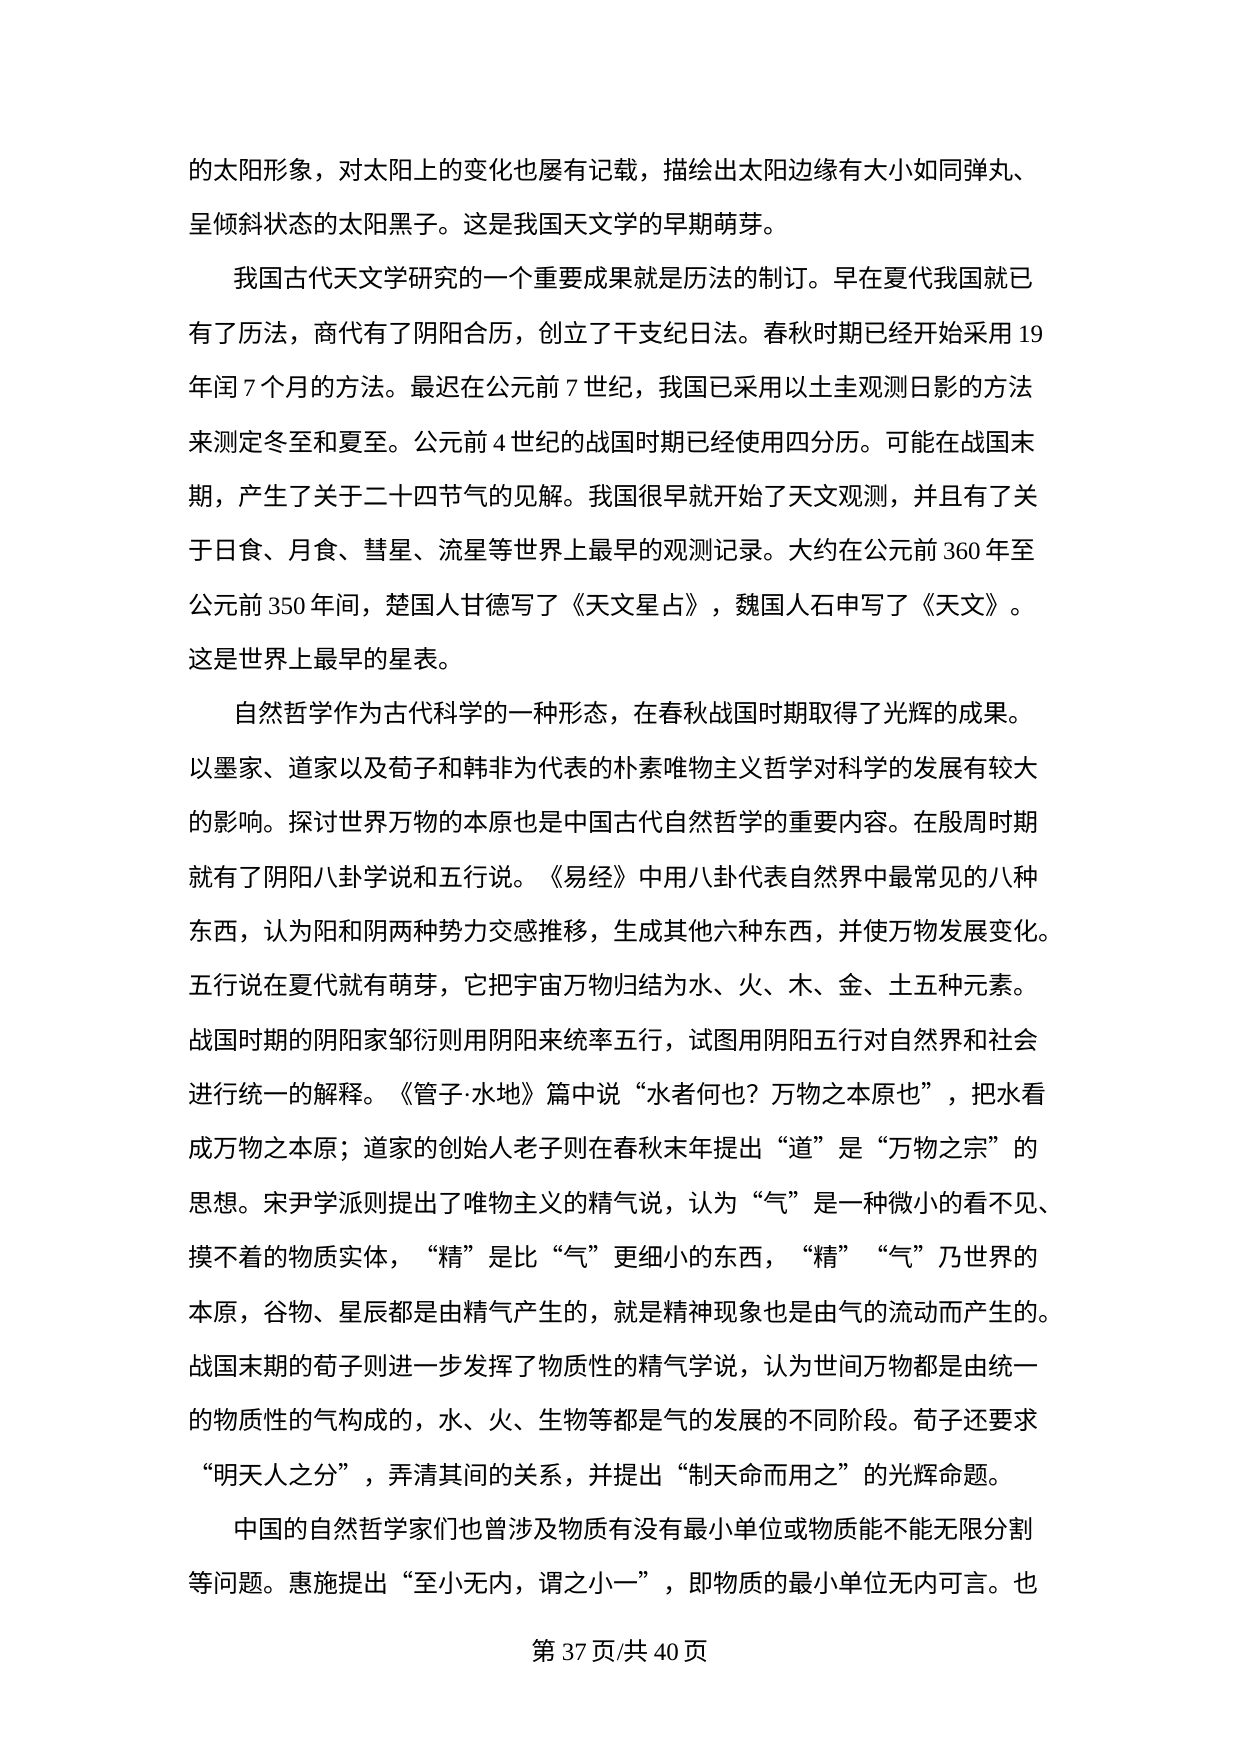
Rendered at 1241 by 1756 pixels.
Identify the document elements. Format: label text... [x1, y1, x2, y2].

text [188, 150, 1052, 241]
text 自然哲学作为古代科学的一种形态，在春秋战国时期取得了光辉的成果。以墨家、道家以及荀子和韩非为代表的朴素唯物主义哲学对科学的发展有较大的影响。探讨世界万物的本原也是中国古代自然哲学的重要内容。在殷周时期就有了阴阳八卦学说和五行说。《易经》中用八卦代表自然界中最常见的八种东西，认为阳和阴两种势力交感推移，生成其他六种东西，并使万物发展变化。五行说在夏代就有萌芽，它把宇宙万物归结为水、火、木、金、土五种元素。战国时期的阴阳家邹衍则用阴阳来统率五行，试图用阴阳五行对自然界和社会进行统一的解释。《管子·水地》篇中说“水者何也？万物之本原也”，把水看成万物之本原；道家的创始人老子则在春秋末年提出“道”是“万物之宗”的思想。宋尹学派则提出了唯物主义的精气说，认为“气”是一种微小的看不见、摸不着的物质实体，“精”是比“气”更细小的东西，“精”“气”乃世界的本原，谷物、星辰都是由精气产生的，就是精神现象也是由气的流动而产生的。战国末期的荀子则进一步发挥了物质性的精气学说，认为世间万物都是由统一的物质性的气构成的，水、火、生物等都是气的发展的不同阶段。荀子还要求“明天人之分”，弄清其间的关系，并提出“制天命而用之”的光辉命题。 [188, 694, 1052, 1491]
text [188, 1509, 1052, 1600]
text 我国古代天文学研究的一个重要成果就是历法的制订。早在夏代我国就已有了历法，商代有了阴阳合历，创立了干支纪日法。春秋时期已经开始采用19年闰7个月的方法。最迟在公元前7世纪，我国已采用以土圭观测日影的方法来测定冬至和夏至。公元前4世纪的战国时期已经使用四分历。可能在战国末期，产生了关于二十四节气的见解。我国很早就开始了天文观测，并且有了关于日食、月食、彗星、流星等世界上最早的观测记录。大约在公元前360年至公元前350年间，楚国人甘德写了《天文星占》，魏国人石申写了《天文》。这是世界上最早的星表。 [188, 259, 1052, 676]
